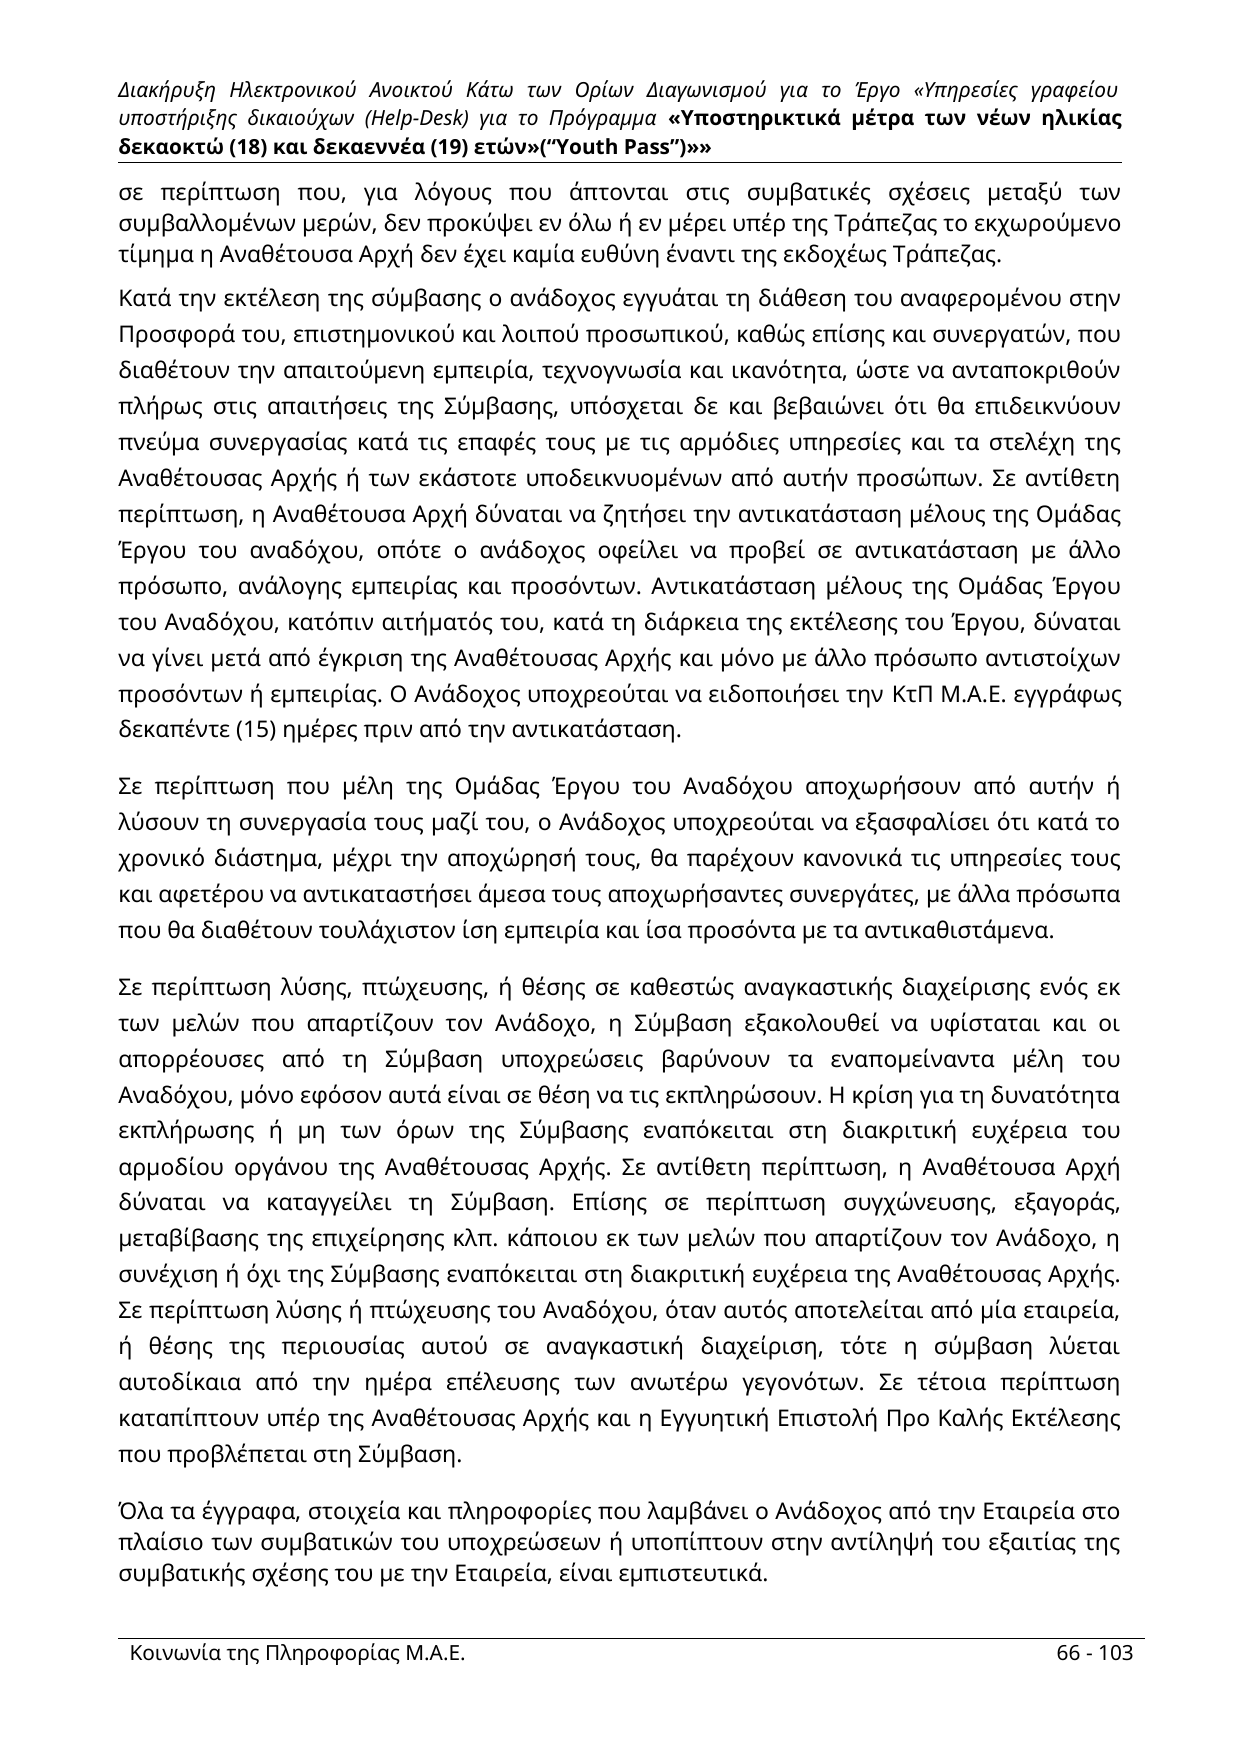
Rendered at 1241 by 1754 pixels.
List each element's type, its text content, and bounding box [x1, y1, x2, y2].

text Σε περίπτωση λύσης, πτώχευσης, ή θέσης σε καθεστώς αναγκαστικής διαχείρισης ενός εκ των μελών που απαρτίζουν τον Ανάδοχο, η Σύμβαση εξακολουθεί να υφίσταται και οι απορρέουσες από τη Σύμβαση υποχρεώσεις βαρύνουν τα εναπομείναντα μέλη του Αναδόχου, μόνο εφόσον αυτά είναι σε θέση να τις εκπληρώσουν. Η κρίση για τη δυνατότητα εκπλήρωσης ή μη των όρων της Σύμβασης εναπόκειται στη διακριτική ευχέρεια του αρμοδίου οργάνου της Αναθέτουσας Αρχής. Σε αντίθετη περίπτωση, η Αναθέτουσα Αρχή δύναται να καταγγείλει τη Σύμβαση. Επίσης σε περίπτωση συγχώνευσης, εξαγοράς, μεταβίβασης της επιχείρησης κλπ. κάποιου εκ των μελών που απαρτίζουν τον Ανάδοχο, η συνέχιση ή όχι της Σύμβασης εναπόκειται στη διακριτική ευχέρεια της Αναθέτουσας Αρχής. Σε περίπτωση λύσης ή πτώχευσης του Αναδόχου, όταν αυτός αποτελείται από μία εταιρεία, ή θέσης της περιουσίας αυτού σε αναγκαστική διαχείριση, τότε η σύμβαση λύεται αυτοδίκαια από την ημέρα επέλευσης των ανωτέρω γεγονότων. Σε τέτοια περίπτωση καταπίπτουν υπέρ της Αναθέτουσας Αρχής και η Εγγυητική Επιστολή Προ Καλής Εκτέλεσης που προβλέπεται στη Σύμβαση. [118, 971, 1122, 1469]
text Σε περίπτωση που μέλη της Ομάδας Έργου του Αναδόχου αποχωρήσουν από αυτήν ή λύσουν τη συνεργασία τους μαζί του, ο Ανάδοχος υποχρεούται να εξασφαλίσει ότι κατά το χρονικό διάστημα, μέχρι την αποχώρησή τους, θα παρέχουν κανονικά τις υπηρεσίες τους και αφετέρου να αντικαταστήσει άμεσα τους αποχωρήσαντες συνεργάτες, με άλλα πρόσωπα που θα διαθέτουν τουλάχιστον ίση εμπειρία και ίσα προσόντα με τα αντικαθιστάμενα. [118, 770, 1122, 945]
text Κατά την εκτέλεση της σύμβασης ο ανάδοχος εγγυάται τη διάθεση του αναφερομένου στην Προσφορά του, επιστημονικού και λοιπού προσωπικού, καθώς επίσης και συνεργατών, που διαθέτουν την απαιτούμενη εμπειρία, τεχνογνωσία και ικανότητα, ώστε να ανταποκριθούν πλήρως στις απαιτήσεις της Σύμβασης, υπόσχεται δε και βεβαιώνει ότι θα επιδεικνύουν πνεύμα συνεργασίας κατά τις επαφές τους με τις αρμόδιες υπηρεσίες και τα στελέχη της Αναθέτουσας Αρχής ή των εκάστοτε υποδεικνυομένων από αυτήν προσώπων. Σε αντίθετη περίπτωση, η Αναθέτουσα Αρχή δύναται να ζητήσει την αντικατάσταση μέλους της Ομάδας Έργου του αναδόχου, οπότε ο ανάδοχος οφείλει να προβεί σε αντικατάσταση με άλλο πρόσωπο, ανάλογης εμπειρίας και προσόντων. Αντικατάσταση μέλους της Ομάδας Έργου του Αναδόχου, κατόπιν αιτήματός του, κατά τη διάρκεια της εκτέλεσης του Έργου, δύναται να γίνει μετά από έγκριση της Αναθέτουσας Αρχής και μόνο με άλλο πρόσωπο αντιστοίχων προσόντων ή εμπειρίας. Ο Ανάδοχος υποχρεούται να ειδοποιήσει την ΚτΠ Μ.Α.Ε. εγγράφως δεκαπέντε (15) ημέρες πριν από την αντικατάσταση. [118, 282, 1122, 745]
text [118, 176, 1122, 270]
text Όλα τα έγγραφα, στοιχεία και πληροφορίες που λαμβάνει ο Ανάδοχος από την Εταιρεία στο πλαίσιο των συμβατικών του υποχρεώσεων ή υποπίπτουν στην αντίληψή του εξαιτίας της συμβατικής σχέσης του με την Εταιρεία, είναι εμπιστευτικά. [118, 1495, 1122, 1588]
